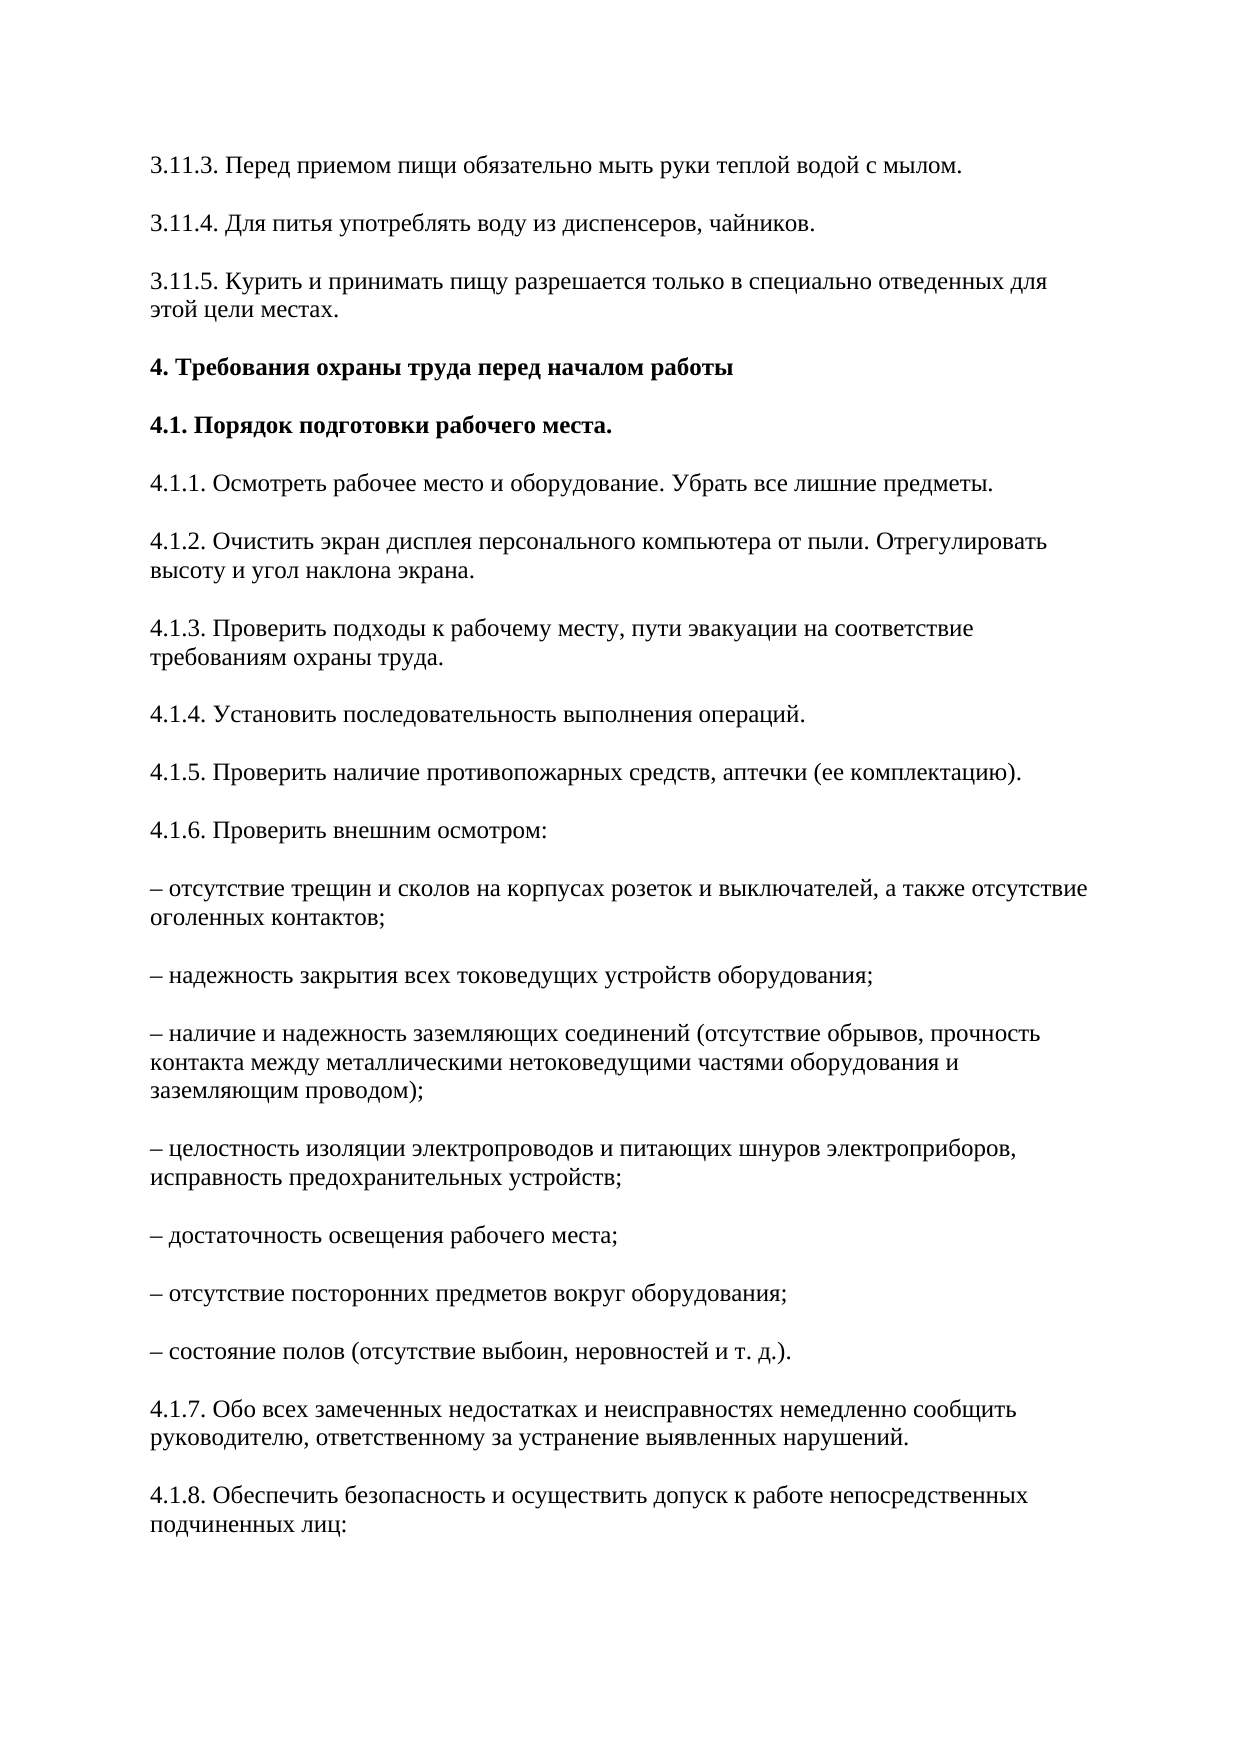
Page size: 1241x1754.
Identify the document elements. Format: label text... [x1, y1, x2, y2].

text – достаточность освещения рабочего места; [150, 1220, 1090, 1249]
text 4.1.1. Осмотреть рабочее место и оборудование. Убрать все лишние предметы. [150, 468, 1090, 497]
text 3.11.5. Курить и принимать пищу разрешается только в специально отведенных для этой цели местах. [150, 266, 1090, 323]
text – состояние полов (отсутствие выбоин, неровностей и т. д.). [150, 1336, 1090, 1364]
text 4.1.5. Проверить наличие противопожарных средств, аптечки (ее комплектацию). [150, 757, 1090, 786]
text 3.11.4. Для питья употреблять воду из диспенсеров, чайников. [150, 208, 1090, 237]
text – отсутствие посторонних предметов вокруг оборудования; [150, 1278, 1090, 1307]
text 4.1.3. Проверить подходы к рабочему месту, пути эвакуации на соответствие требованиям охраны труда. [150, 613, 1090, 670]
text 4.1.7. Обо всех замеченных недостатках и неисправностях немедленно сообщить руководителю, ответственному за устранение выявленных нарушений. [150, 1394, 1090, 1451]
text 4. Требования охраны труда перед началом работы [150, 352, 1090, 381]
text 4.1.4. Установить последовательность выполнения операций. [150, 699, 1090, 728]
text 4.1. Порядок подготовки рабочего места. [150, 410, 1090, 439]
text – надежность закрытия всех токоведущих устройств оборудования; [150, 960, 1090, 989]
text – наличие и надежность заземляющих соединений (отсутствие обрывов, прочность контакта между металлическими нетоковедущими частями оборудования и заземляющим проводом); [150, 1018, 1090, 1104]
text – целостность изоляции электропроводов и питающих шнуров электроприборов, исправность предохранительных устройств; [150, 1133, 1090, 1191]
text – отсутствие трещин и сколов на корпусах розеток и выключателей, а также отсутствие оголенных контактов; [150, 873, 1090, 931]
text 4.1.2. Очистить экран дисплея персонального компьютера от пыли. Отрегулировать высоту и угол наклона экрана. [150, 526, 1090, 584]
text 4.1.6. Проверить внешним осмотром: [150, 815, 1090, 844]
text 4.1.8. Обеспечить безопасность и осуществить допуск к работе непосредственных подчиненных лиц: [150, 1480, 1090, 1538]
text 3.11.3. Перед приемом пищи обязательно мыть руки теплой водой с мылом. [150, 150, 1090, 179]
